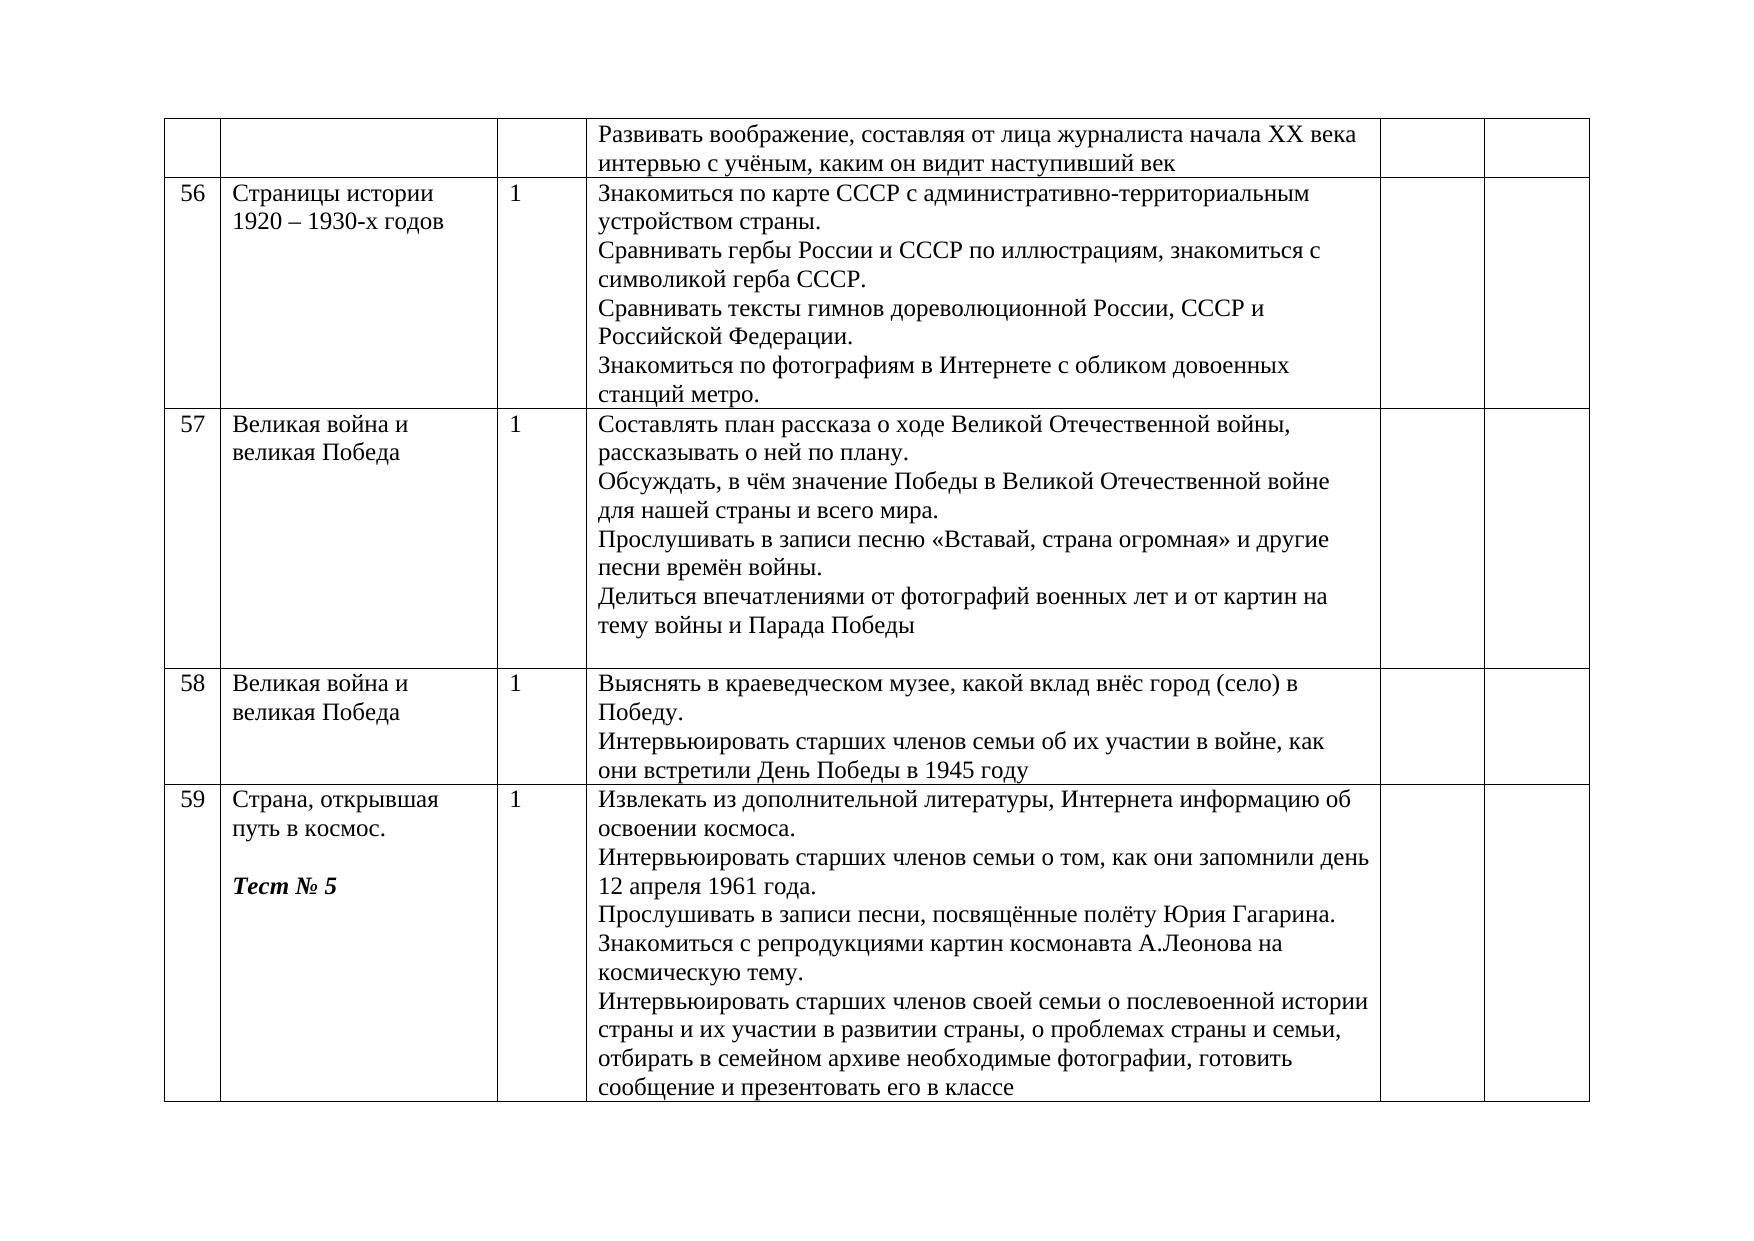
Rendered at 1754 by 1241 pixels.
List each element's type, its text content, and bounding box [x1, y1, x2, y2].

table_cell Знакомиться по карте СССР с административно-территориальным устройством страны. Сравнивать гербы России и СССР по иллюстрациям, знакомиться с символикой герба СССР. Сравнивать тексты гимнов дореволюционной России, СССР и Российской Федерации. Знакомиться по фотографиям в Интернете с обликом довоенных станций метро. [587, 178, 1380, 408]
table_cell [1381, 409, 1484, 667]
table_cell Великая война и великая Победа [221, 669, 497, 783]
table_cell [1485, 785, 1589, 1101]
table_cell 1 [498, 119, 586, 177]
table_cell 55 [165, 119, 220, 177]
table_cell [1485, 119, 1589, 177]
table_cell 58 [165, 669, 220, 783]
table_cell [1381, 178, 1484, 408]
table_cell 1 [498, 178, 586, 408]
table_cell 59 [165, 785, 220, 1101]
table_cell 1 [498, 669, 586, 783]
table_cell Выяснять в краеведческом музее, какой вклад внёс город (село) в Победу. Интервьюировать старших членов семьи об их участии в войне, как они встретили День Победы в 1945 году [587, 669, 1380, 783]
table_cell [1381, 785, 1484, 1101]
table_cell 1 [498, 785, 586, 1101]
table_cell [221, 119, 497, 177]
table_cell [587, 119, 1380, 177]
table_cell [1485, 178, 1589, 408]
table_cell 57 [165, 409, 220, 667]
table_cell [587, 785, 1380, 1101]
table_cell [1381, 669, 1484, 783]
table_cell [1381, 119, 1484, 177]
table_cell Страницы истории 1920 – 1930-х годов [221, 178, 497, 408]
table_cell Составлять план рассказа о ходе Великой Отечественной войны, рассказывать о ней по плану. Обсуждать, в чём значение Победы в Великой Отечественной войне для нашей страны и всего мира. Прослушивать в записи песню «Вставай, страна огромная» и другие песни времён войны. Делиться впечатлениями от фотографий военных лет и от картин на тему войны и Парада Победы [587, 409, 1380, 667]
table_cell 56 [165, 178, 220, 408]
table_cell 1 [498, 409, 586, 667]
table_cell [1485, 669, 1589, 783]
table_cell Великая война и великая Победа [221, 409, 497, 667]
table_cell [1485, 409, 1589, 667]
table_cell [221, 785, 497, 1101]
